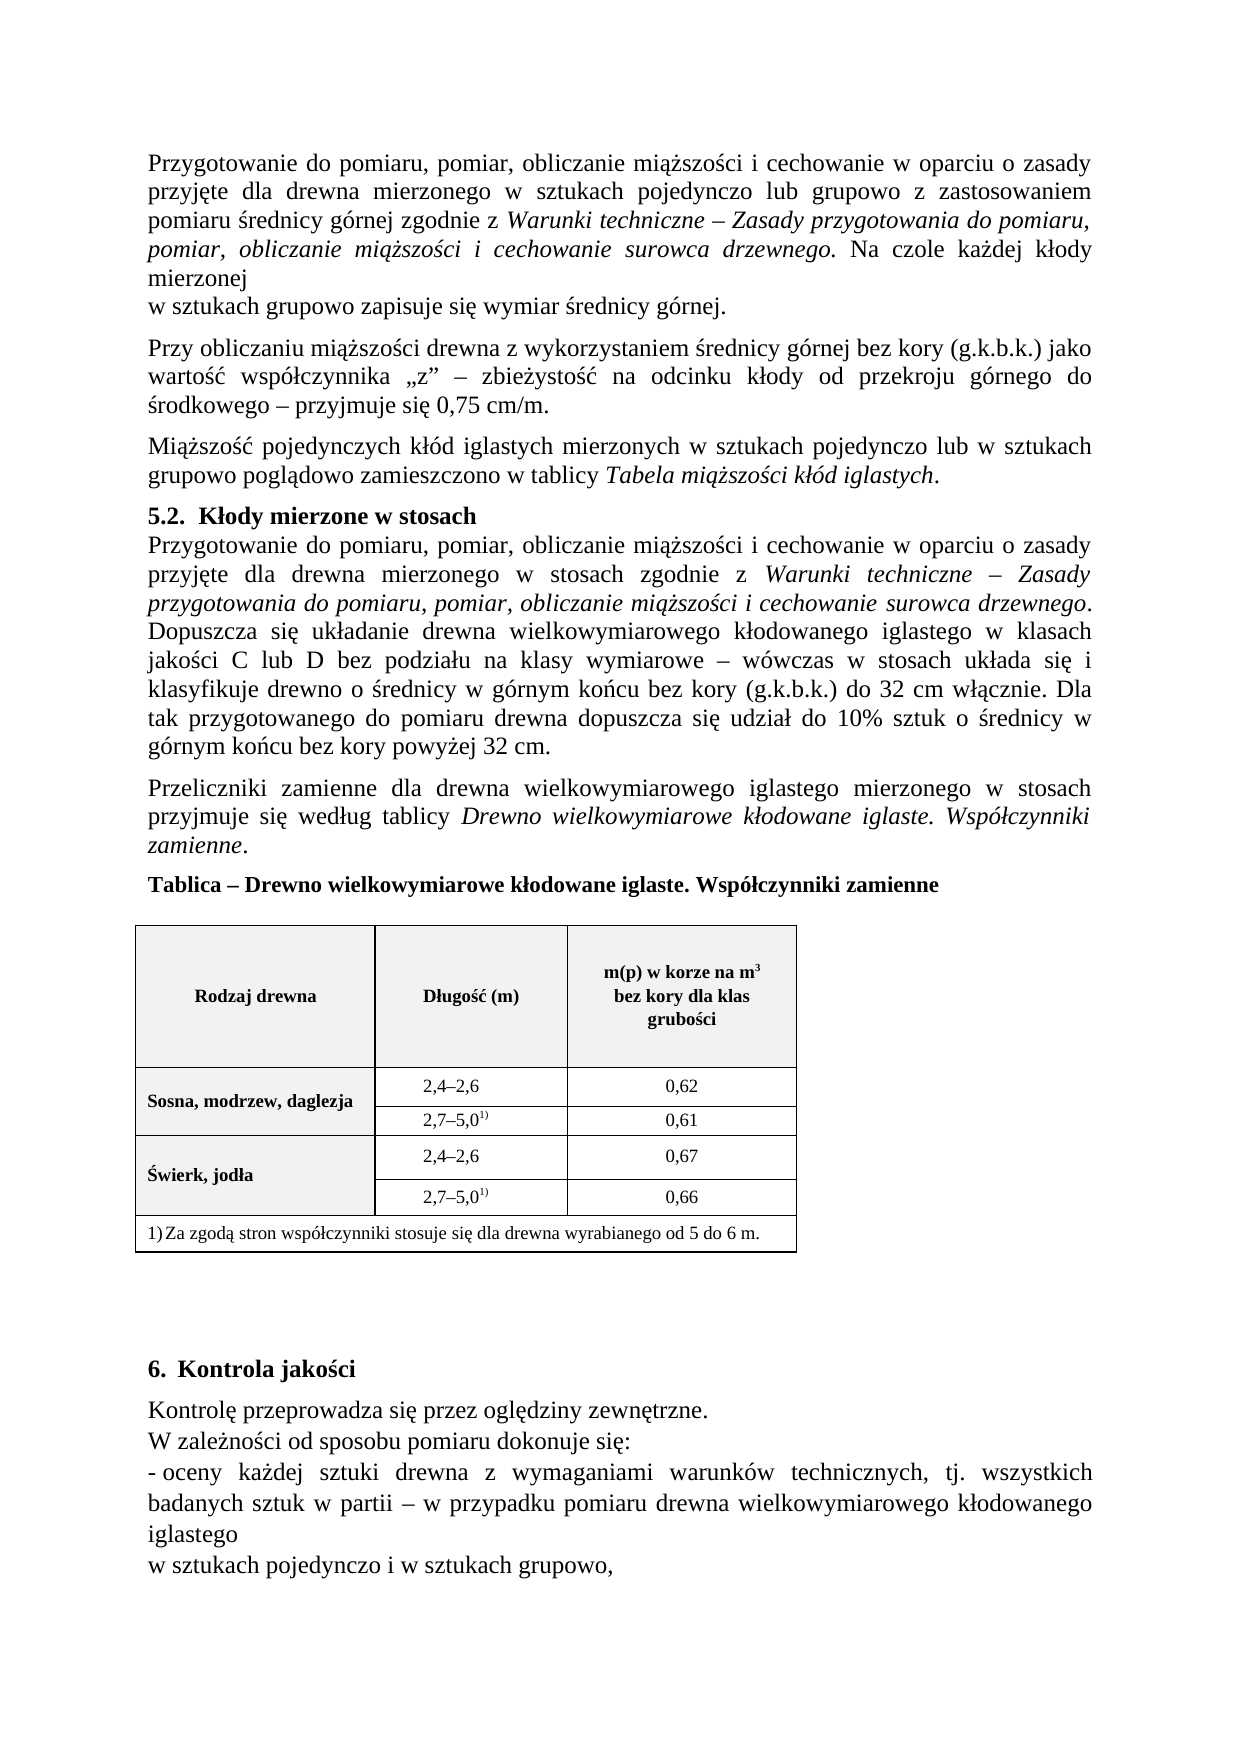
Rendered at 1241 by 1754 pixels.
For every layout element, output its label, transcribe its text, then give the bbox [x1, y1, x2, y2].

text Przygotowanie do pomiaru, pomiar, obliczanie miąższości i cechowanie w oparciu o zasady przyjęte dla drewna mierzonego w stosach zgodnie z Warunki techniczne – Zasady przygotowania do pomiaru, pomiar, obliczanie miąższości i cechowanie surowca drzewnego. Dopuszcza się układanie drewna wielkowymiarowego kłodowanego iglastego w klasach jakości C lub D bez podziału na klasy wymiarowe – wówczas w stosach układa się i klasyfikuje drewno o średnicy w górnym końcu bez kory (g.k.b.k.) do 32 cm włącznie. Dla tak przygotowanego do pomiaru drewna dopuszcza się udział do 10% sztuk o średnicy w górnym końcu bez kory powyżej 32 cm. [148, 530, 1093, 760]
table_cell Świerk, jodła [136, 1136, 374, 1215]
list Kontrola jakości [148, 1354, 1093, 1383]
table_cell Za zgodą stron współczynniki stosuje się dla drewna wyrabianego od 5 do 6 m. [136, 1216, 796, 1251]
table_header Długość (m) [376, 926, 567, 1067]
table_cell 2,4–2,6 [376, 1068, 567, 1106]
table_header m(p) w korze na m3 bez kory dla klas grubości [568, 926, 796, 1067]
table_cell 0,62 [568, 1068, 796, 1106]
table_cell 0,66 [568, 1180, 796, 1215]
text - oceny każdej sztuki drewna z wymaganiami warunków technicznych, tj. wszystkich badanych sztuk w partii – w przypadku pomiaru drewna wielkowymiarowego kłodowanego iglastego w sztukach pojedynczo i w sztukach grupowo, [148, 1457, 1093, 1579]
table_cell 2,7–5,01) [376, 1180, 567, 1215]
text Przeliczniki zamienne dla drewna wielkowymiarowego iglastego mierzonego w stosach przyjmuje się według tablicy Drewno wielkowymiarowe kłodowane iglaste. Współczynniki zamienne. [148, 773, 1093, 859]
text Przy obliczaniu miąższości drewna z wykorzystaniem średnicy górnej bez kory (g.k.b.k.) jako wartość współczynnika „z” – zbieżystość na odcinku kłody od przekroju górnego do środkowego – przyjmuje się 0,75 cm/m. [148, 333, 1093, 419]
text Tablica – Drewno wielkowymiarowe kłodowane iglaste. Współczynniki zamienne [148, 871, 1093, 898]
table_cell Sosna, modrzew, daglezja [136, 1068, 374, 1135]
list Kłody mierzone w stosach [148, 501, 1093, 530]
table_cell 0,67 [568, 1136, 796, 1179]
text Przygotowanie do pomiaru, pomiar, obliczanie miąższości i cechowanie w oparciu o zasady przyjęte dla drewna mierzonego w sztukach pojedynczo lub grupowo z zastosowaniem pomiaru średnicy górnej zgodnie z Warunki techniczne – Zasady przygotowania do pomiaru, pomiar, obliczanie miąższości i cechowanie surowca drzewnego. Na czole każdej kłody mierzonej w sztukach grupowo zapisuje się wymiar średnicy górnej. [148, 148, 1093, 320]
text W zależności od sposobu pomiaru dokonuje się: [148, 1426, 1093, 1455]
table_cell 0,61 [568, 1107, 796, 1135]
table_cell 2,4–2,6 [376, 1136, 567, 1179]
table_cell 2,7–5,01) [376, 1107, 567, 1135]
text Kontrolę przeprowadza się przez oględziny zewnętrzne. [148, 1395, 1093, 1424]
text Miąższość pojedynczych kłód iglastych mierzonych w sztukach pojedynczo lub w sztukach grupowo poglądowo zamieszczono w tablicy Tabela miąższości kłód iglastych. [148, 431, 1093, 489]
table_header Rodzaj drewna [136, 926, 374, 1067]
